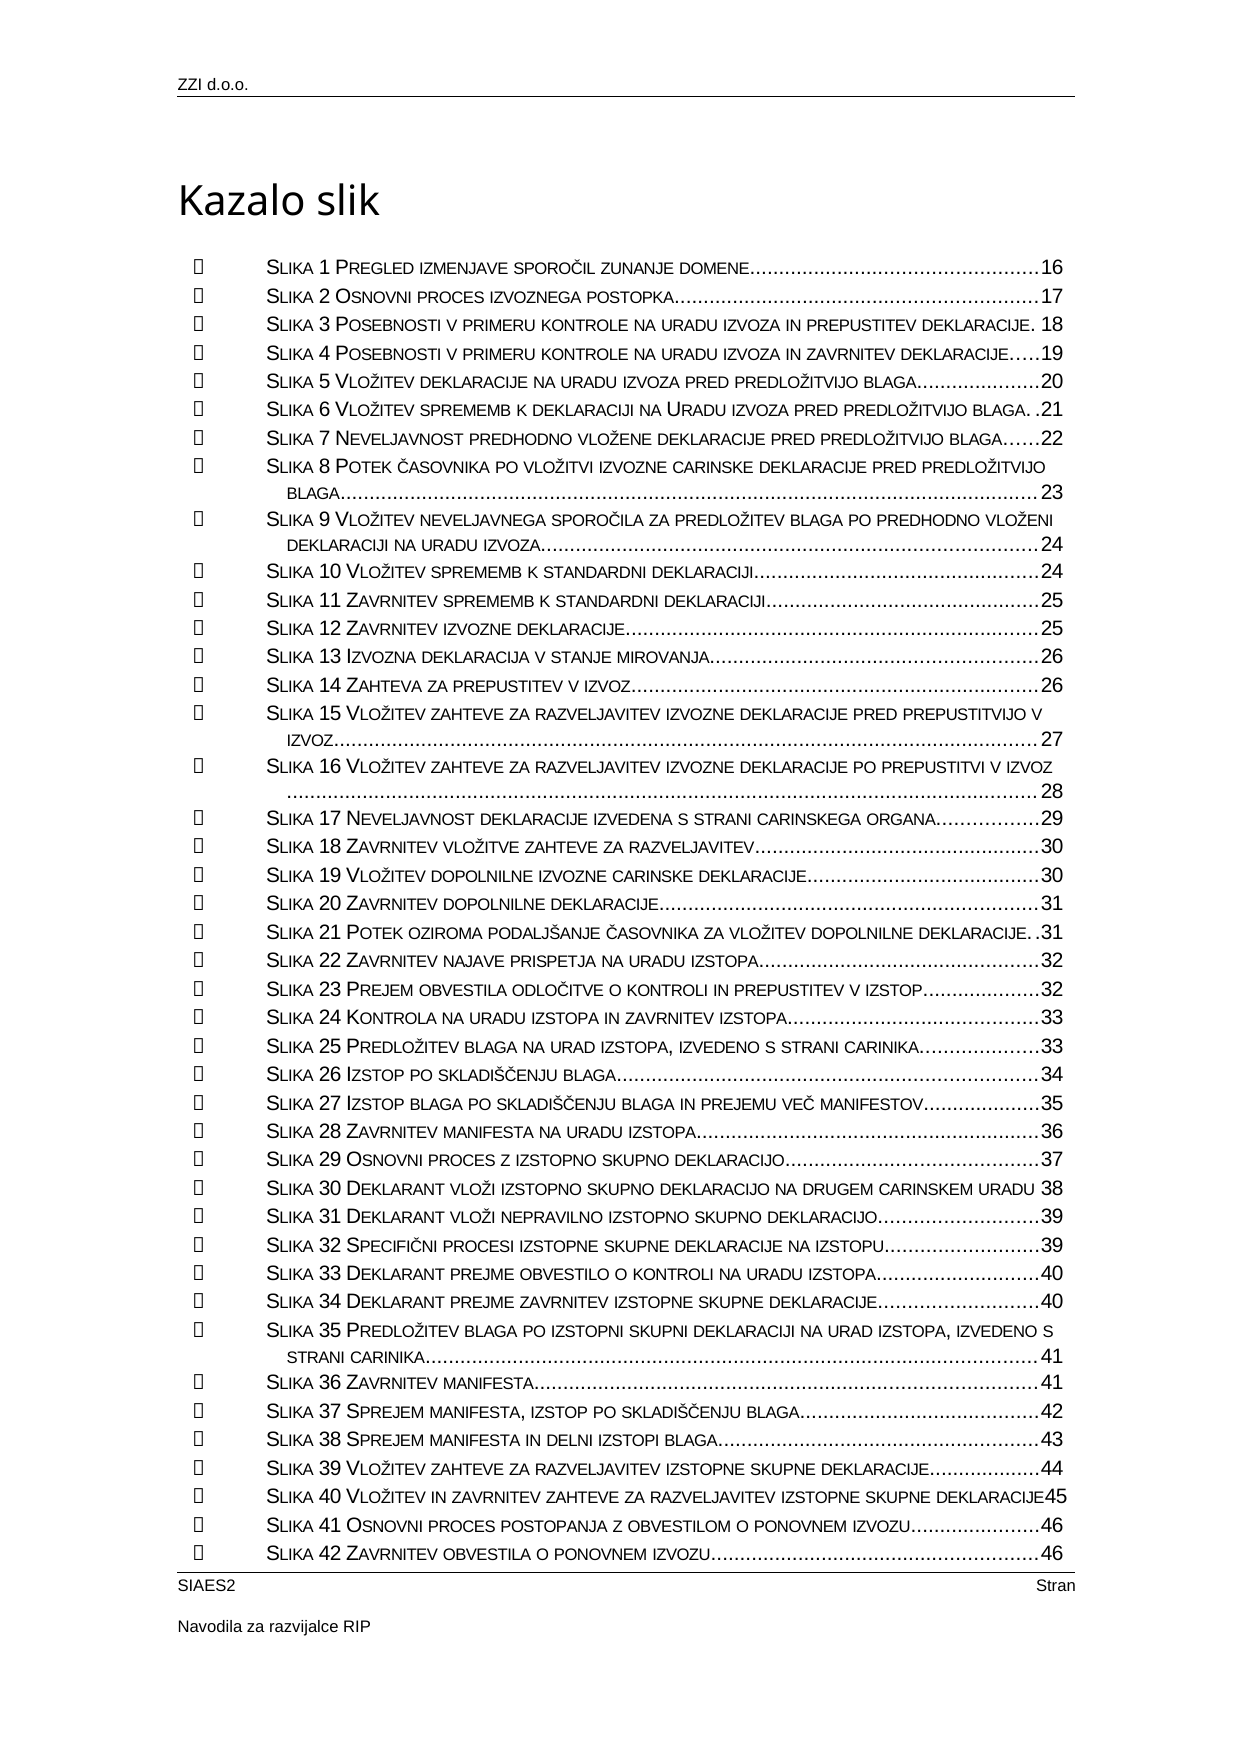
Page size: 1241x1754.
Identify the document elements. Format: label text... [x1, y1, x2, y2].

text  Slika 32 Specifični procesi izstopne skupne deklaracije na izstopu 39 [192, 1230, 1075, 1258]
text  Slika 34 Deklarant prejme zavrnitev izstopne skupne deklaracije 40 [192, 1287, 1075, 1315]
text  Slika 40 Vložitev in zavrnitev zahteve za razveljavitev izstopne skupne deklaracije 45 [192, 1481, 1075, 1510]
text  Slika 20 Zavrnitev dopolnilne deklaracije 31 [192, 888, 1075, 917]
text  Slika 26 Izstop po skladiščenju blaga 34 [192, 1059, 1075, 1088]
text  Slika 1 Pregled izmenjave sporočil zunanje domene 16 [192, 252, 1075, 281]
text  Slika 18 Zavrnitev vložitve zahteve za razveljavitev 30 [192, 832, 1075, 860]
text  Slika 29 Osnovni proces z izstopno skupno deklaracijo 37 [192, 1144, 1075, 1173]
text  Slika 5 Vložitev deklaracije na uradu izvoza pred predložitvijo blaga 20 [192, 366, 1075, 394]
text  Slika 15 Vložitev zahteve za razveljavitev izvozne deklaracije pred prepustitvijo v izvoz 27 [192, 698, 1075, 751]
text  Slika 37 Sprejem manifesta, izstop po skladiščenju blaga 42 [192, 1396, 1075, 1424]
text  Slika 14 Zahteva za prepustitev v izvoz 26 [192, 670, 1075, 698]
title Kazalo slik [177, 171, 1075, 227]
text  Slika 10 Vložitev sprememb k standardni deklaraciji 24 [192, 556, 1075, 585]
text  Slika 42 Zavrnitev obvestila o ponovnem izvozu 46 [192, 1538, 1075, 1567]
text  Slika 13 Izvozna deklaracija v stanje mirovanja 26 [192, 642, 1075, 670]
text  Slika 33 Deklarant prejme obvestilo o kontroli na uradu izstopa 40 [192, 1258, 1075, 1287]
text  Slika 4 Posebnosti v primeru kontrole na uradu izvoza in zavrnitev deklaracije 19 [192, 338, 1075, 366]
text  Slika 35 Predložitev blaga po izstopni skupni deklaraciji na urad izstopa, izvedeno s strani carinika 41 [192, 1315, 1075, 1367]
text  Slika 31 Deklarant vloži nepravilno izstopno skupno deklaracijo 39 [192, 1201, 1075, 1230]
text  Slika 36 Zavrnitev manifesta 41 [192, 1367, 1075, 1396]
text  Slika 38 Sprejem manifesta in delni izstopi blaga 43 [192, 1424, 1075, 1453]
text  Slika 7 Neveljavnost predhodno vložene deklaracije pred predložitvijo blaga 22 [192, 423, 1075, 451]
text  Slika 2 Osnovni proces izvoznega postopka 17 [192, 281, 1075, 309]
text  Slika 11 Zavrnitev sprememb k standardni deklaraciji 25 [192, 585, 1075, 613]
text  Slika 3 Posebnosti v primeru kontrole na uradu izvoza in prepustitev deklaracije 18 [192, 309, 1075, 338]
text  Slika 23 Prejem obvestila odločitve o kontroli in prepustitev v izstop 32 [192, 974, 1075, 1002]
text  Slika 30 Deklarant vloži izstopno skupno deklaracijo na drugem carinskem uradu 38 [192, 1173, 1075, 1201]
text  Slika 19 Vložitev dopolnilne izvozne carinske deklaracije 30 [192, 860, 1075, 888]
text  Slika 16 Vložitev zahteve za razveljavitev izvozne deklaracije po prepustitvi v izvoz 28 [192, 751, 1075, 803]
text  Slika 41 Osnovni proces postopanja z obvestilom o ponovnem izvozu 46 [192, 1510, 1075, 1538]
text  Slika 6 Vložitev sprememb k deklaraciji na Uradu izvoza pred predložitvijo blaga 21 [192, 394, 1075, 423]
text  Slika 21 Potek oziroma podaljšanje časovnika za vložitev dopolnilne deklaracije 31 [192, 917, 1075, 945]
text  Slika 9 Vložitev neveljavnega sporočila za predložitev blaga po predhodno vloženi deklaraciji na uradu izvoza 24 [192, 504, 1075, 556]
text  Slika 27 Izstop blaga po skladiščenju blaga in prejemu več manifestov 35 [192, 1088, 1075, 1116]
text  Slika 28 Zavrnitev manifesta na uradu izstopa 36 [192, 1116, 1075, 1144]
text  Slika 24 Kontrola na uradu izstopa in zavrnitev izstopa 33 [192, 1002, 1075, 1031]
text  Slika 17 Neveljavnost deklaracije izvedena s strani carinskega organa 29 [192, 803, 1075, 832]
text  Slika 39 Vložitev zahteve za razveljavitev izstopne skupne deklaracije 44 [192, 1453, 1075, 1481]
text  Slika 8 Potek časovnika po vložitvi izvozne carinske deklaracije pred predložitvijo blaga 23 [192, 451, 1075, 504]
text  Slika 22 Zavrnitev najave prispetja na uradu izstopa 32 [192, 945, 1075, 974]
text  Slika 12 Zavrnitev izvozne deklaracije 25 [192, 613, 1075, 642]
text  Slika 25 Predložitev blaga na urad izstopa, izvedeno s strani carinika 33 [192, 1031, 1075, 1059]
